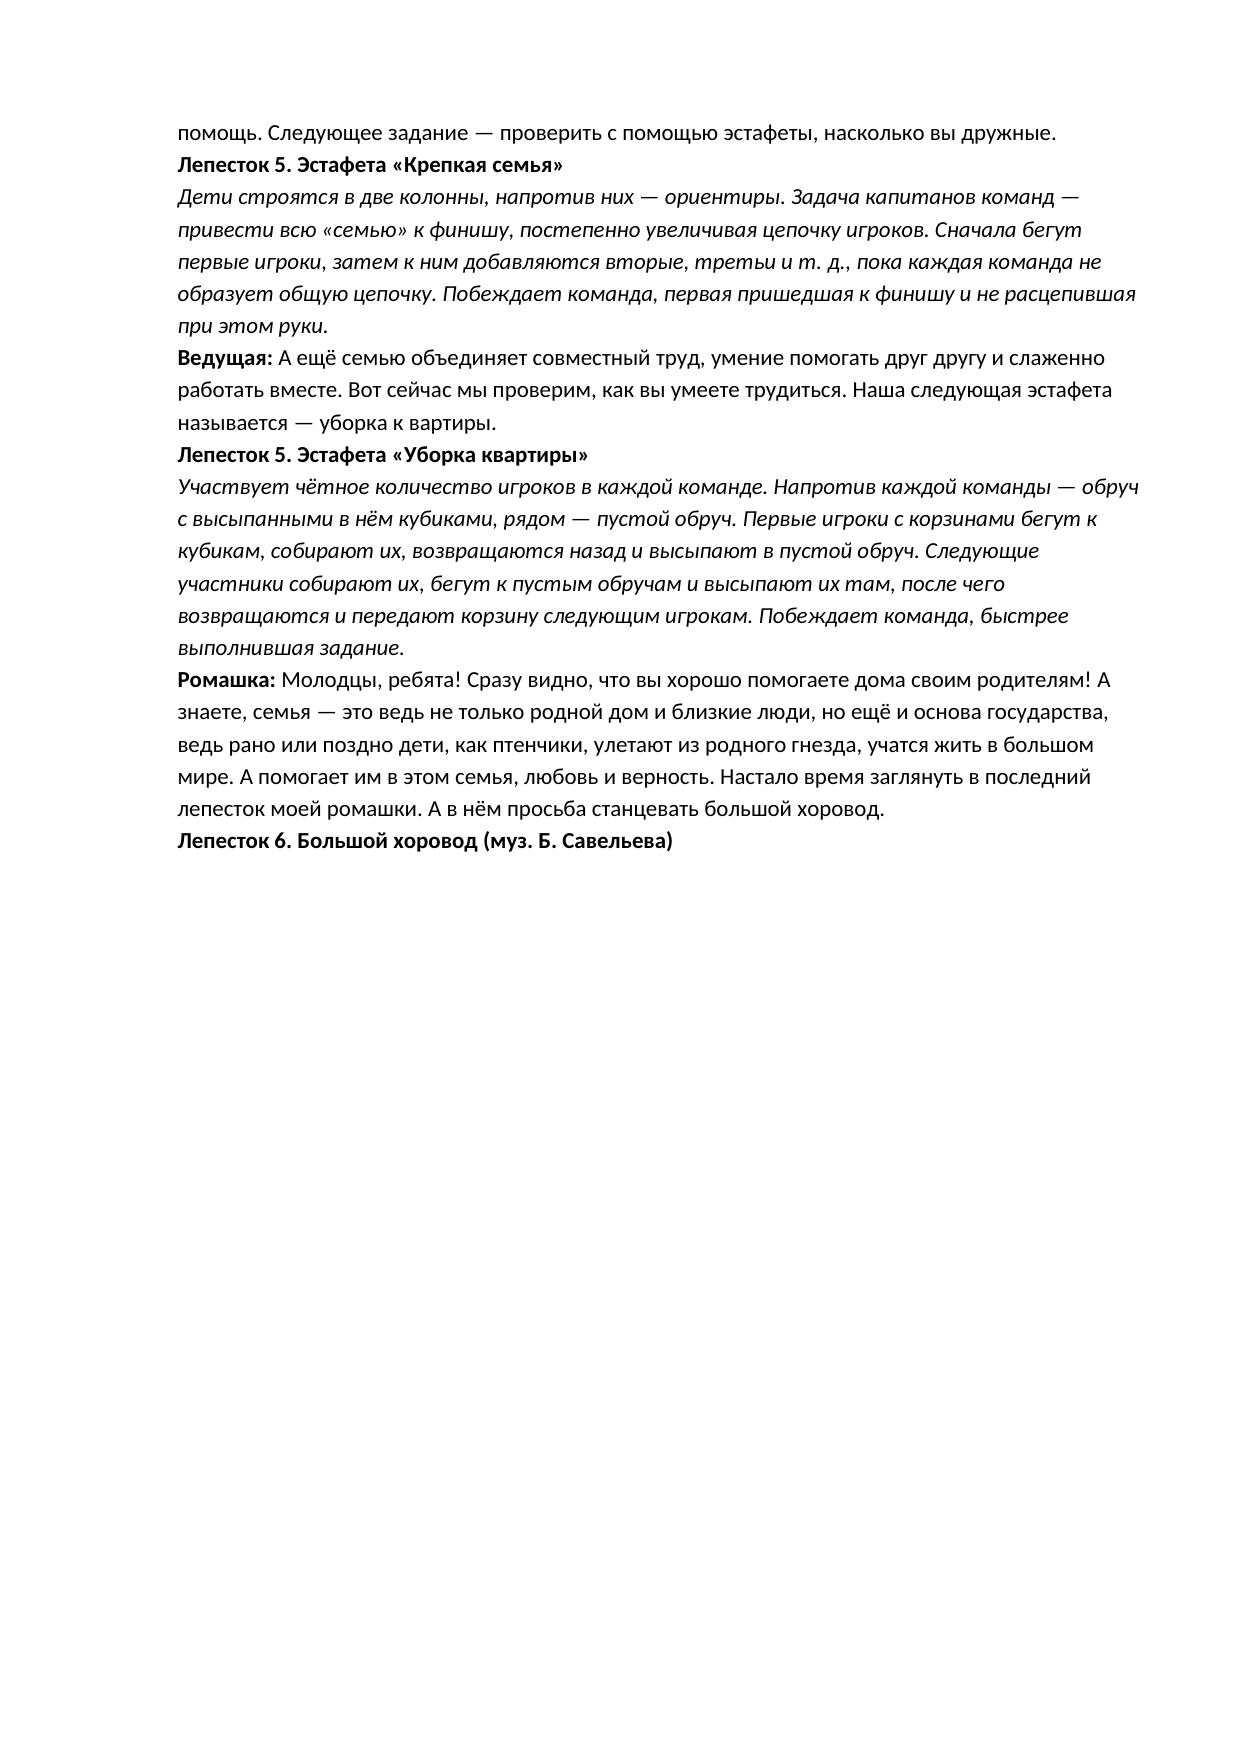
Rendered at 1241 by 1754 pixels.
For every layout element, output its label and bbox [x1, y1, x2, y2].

text [177, 118, 1152, 854]
